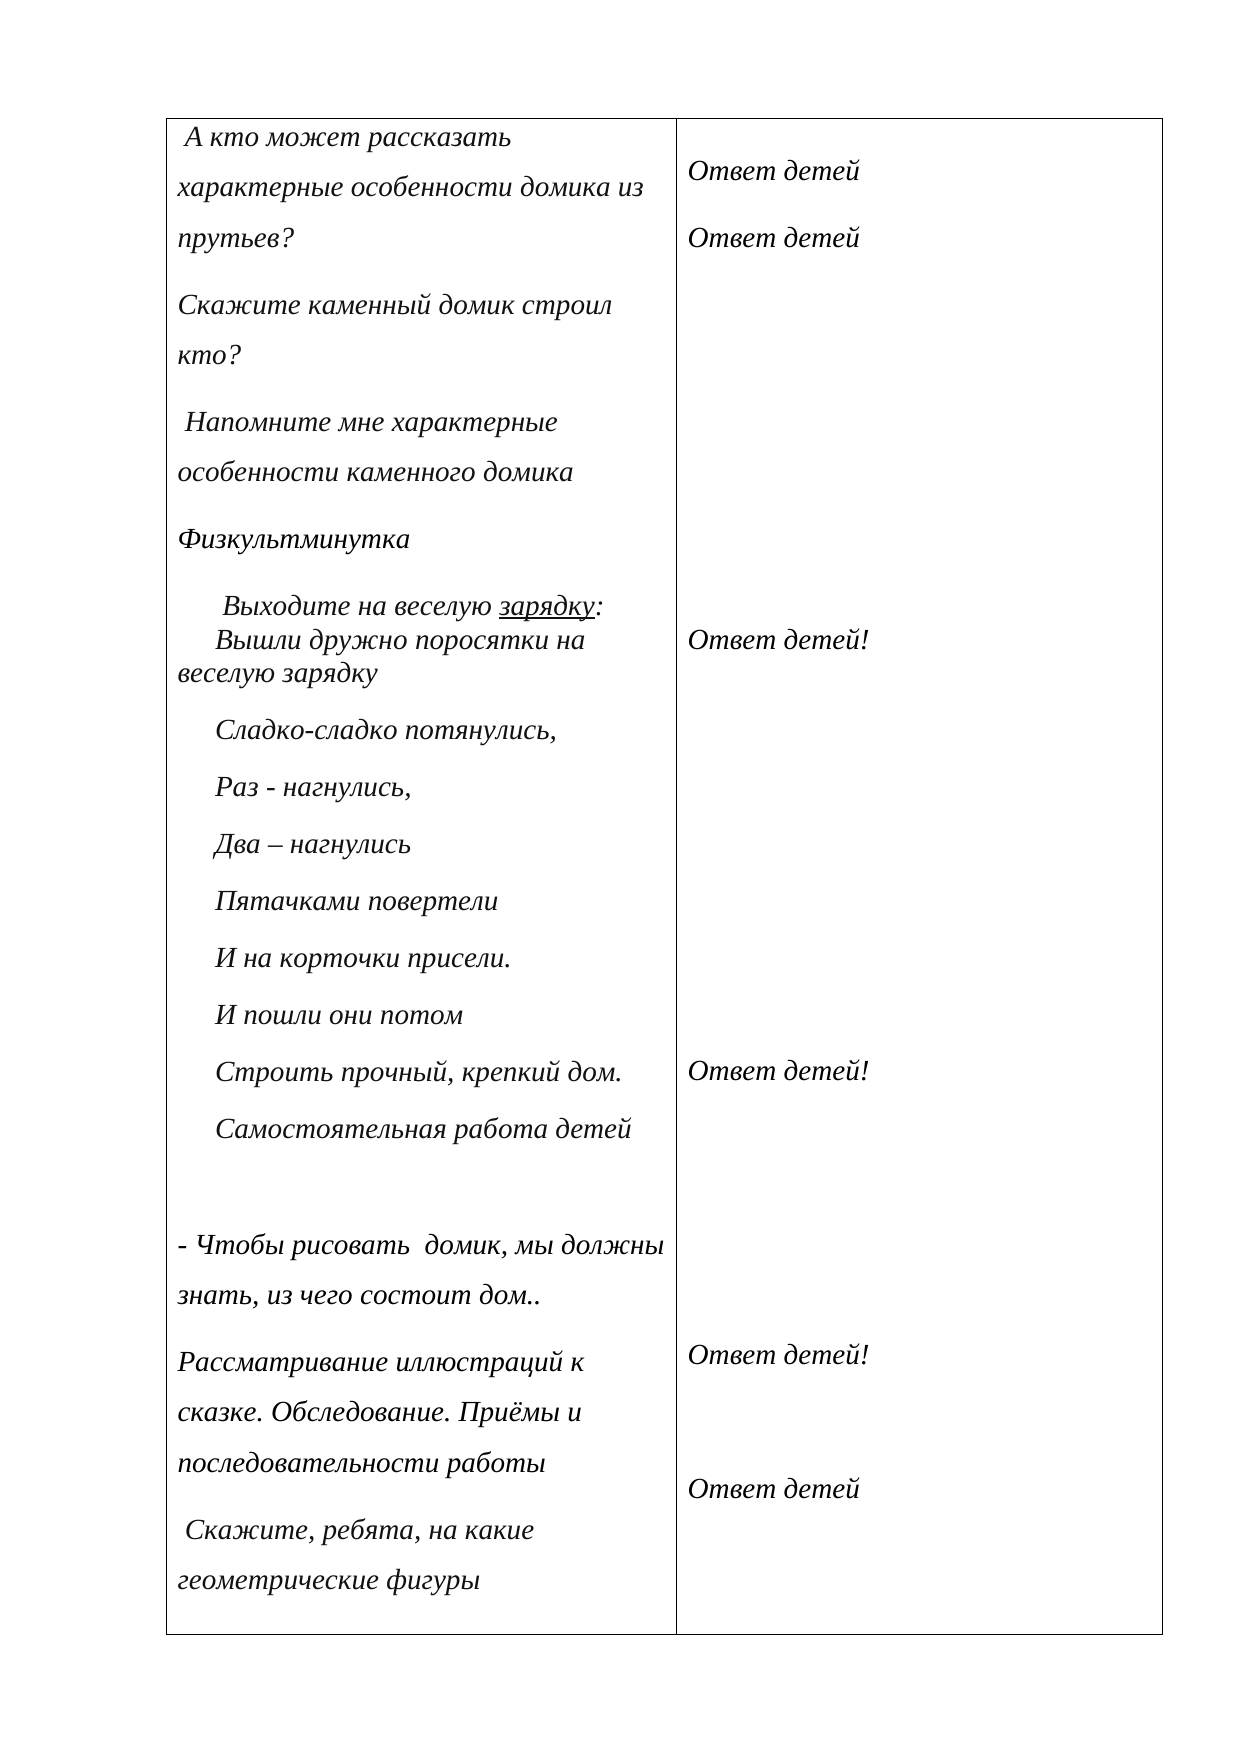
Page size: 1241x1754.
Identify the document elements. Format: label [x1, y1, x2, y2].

table_cell [677, 119, 1162, 1634]
table_cell [167, 119, 676, 1634]
